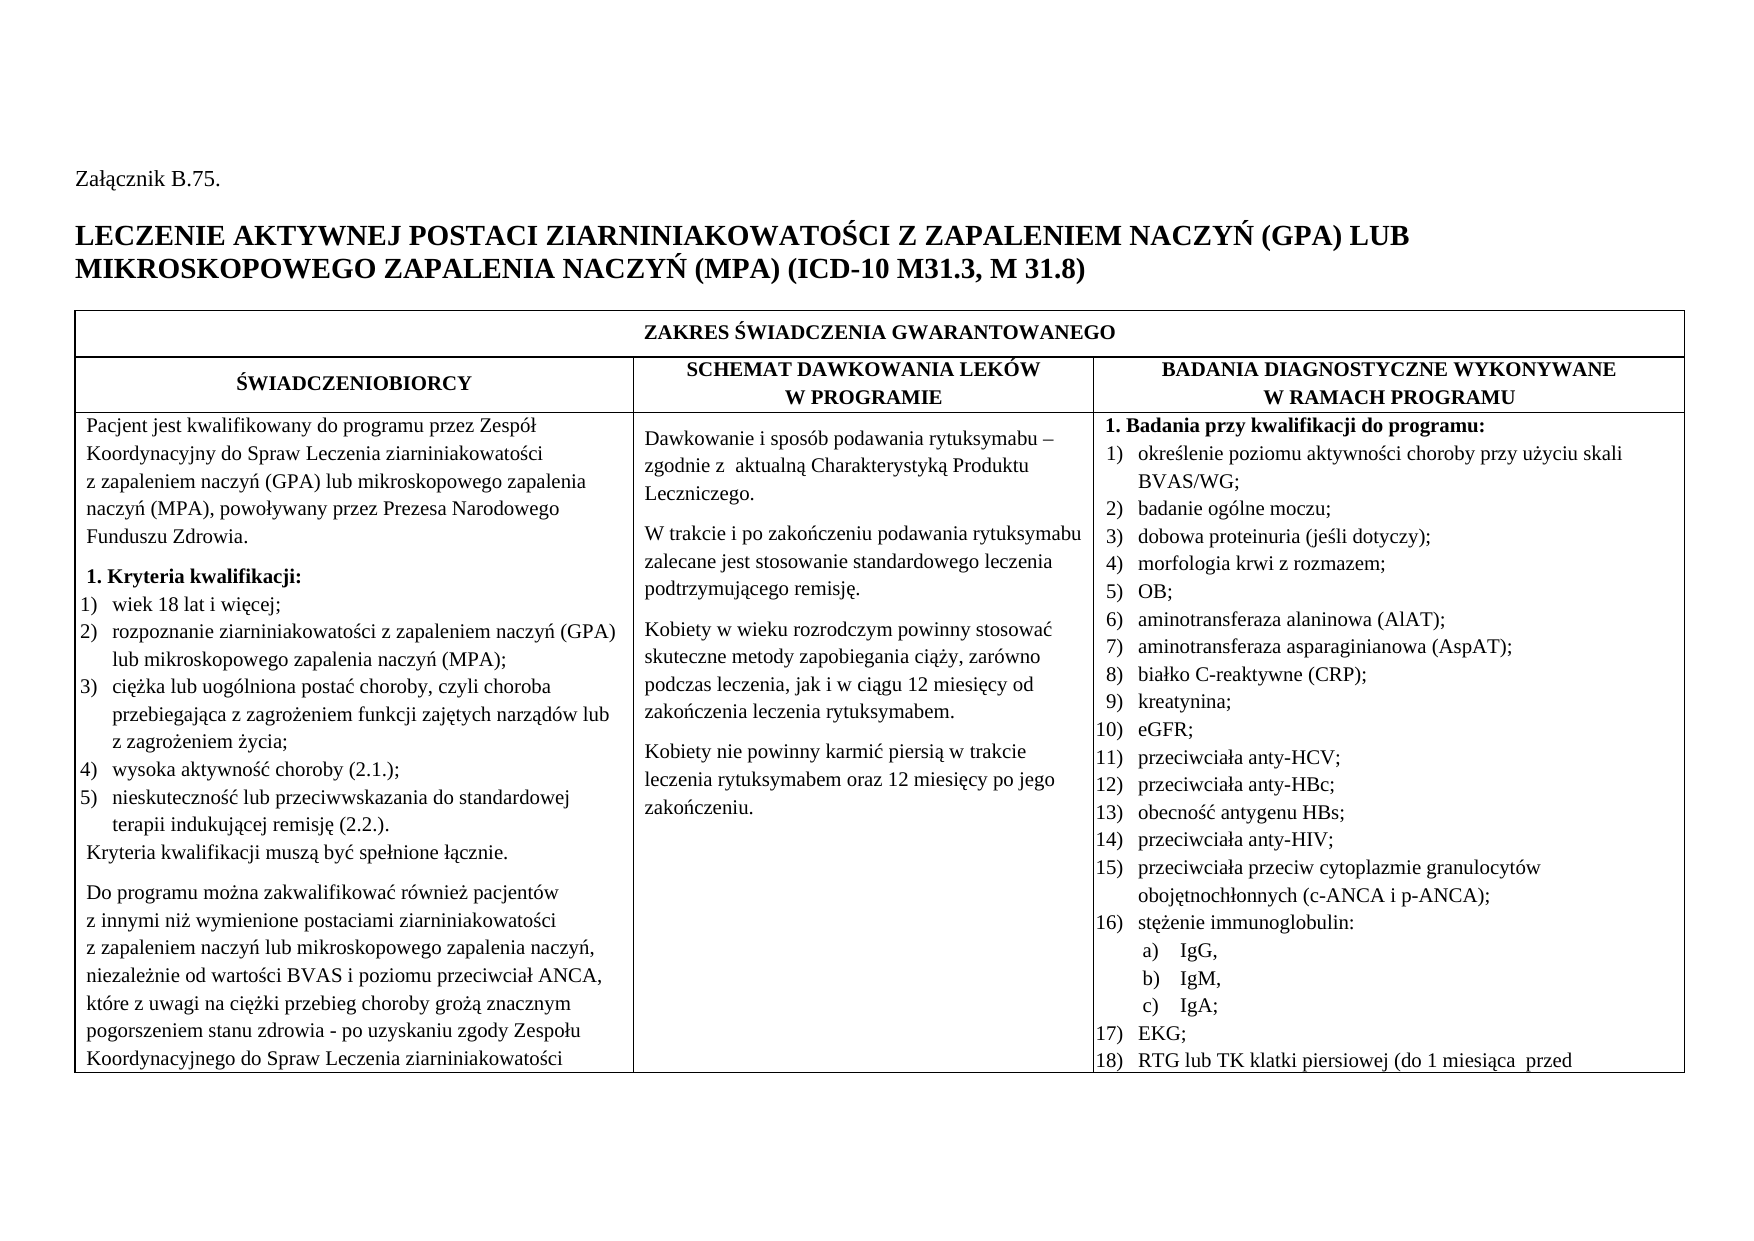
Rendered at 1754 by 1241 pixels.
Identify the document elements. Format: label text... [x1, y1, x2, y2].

table_cell SCHEMAT DAWKOWANIA LEKÓW W PROGRAMIE [634, 358, 1093, 412]
table_header ZAKRES ŚWIADCZENIA GWARANTOWANEGO [76, 311, 1684, 356]
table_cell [1094, 413, 1684, 1072]
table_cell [634, 413, 1093, 1072]
table_cell ŚWIADCZENIOBIORCY [76, 358, 633, 412]
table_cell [76, 413, 633, 1072]
text Załącznik B.75. [75, 165, 1679, 192]
table_cell BADANIA DIAGNOSTYCZNE WYKONYWANE W RAMACH PROGRAMU [1094, 358, 1684, 412]
text LECZENIE AKTYWNEJ POSTACI ZIARNINIAKOWATOŚCI Z ZAPALENIEM NACZYŃ (GPA) LUB MIKROSKOPOWEGO ZAPALENIA NACZYŃ (MPA) (ICD-10 M31.3, M 31.8) [75, 218, 1679, 285]
